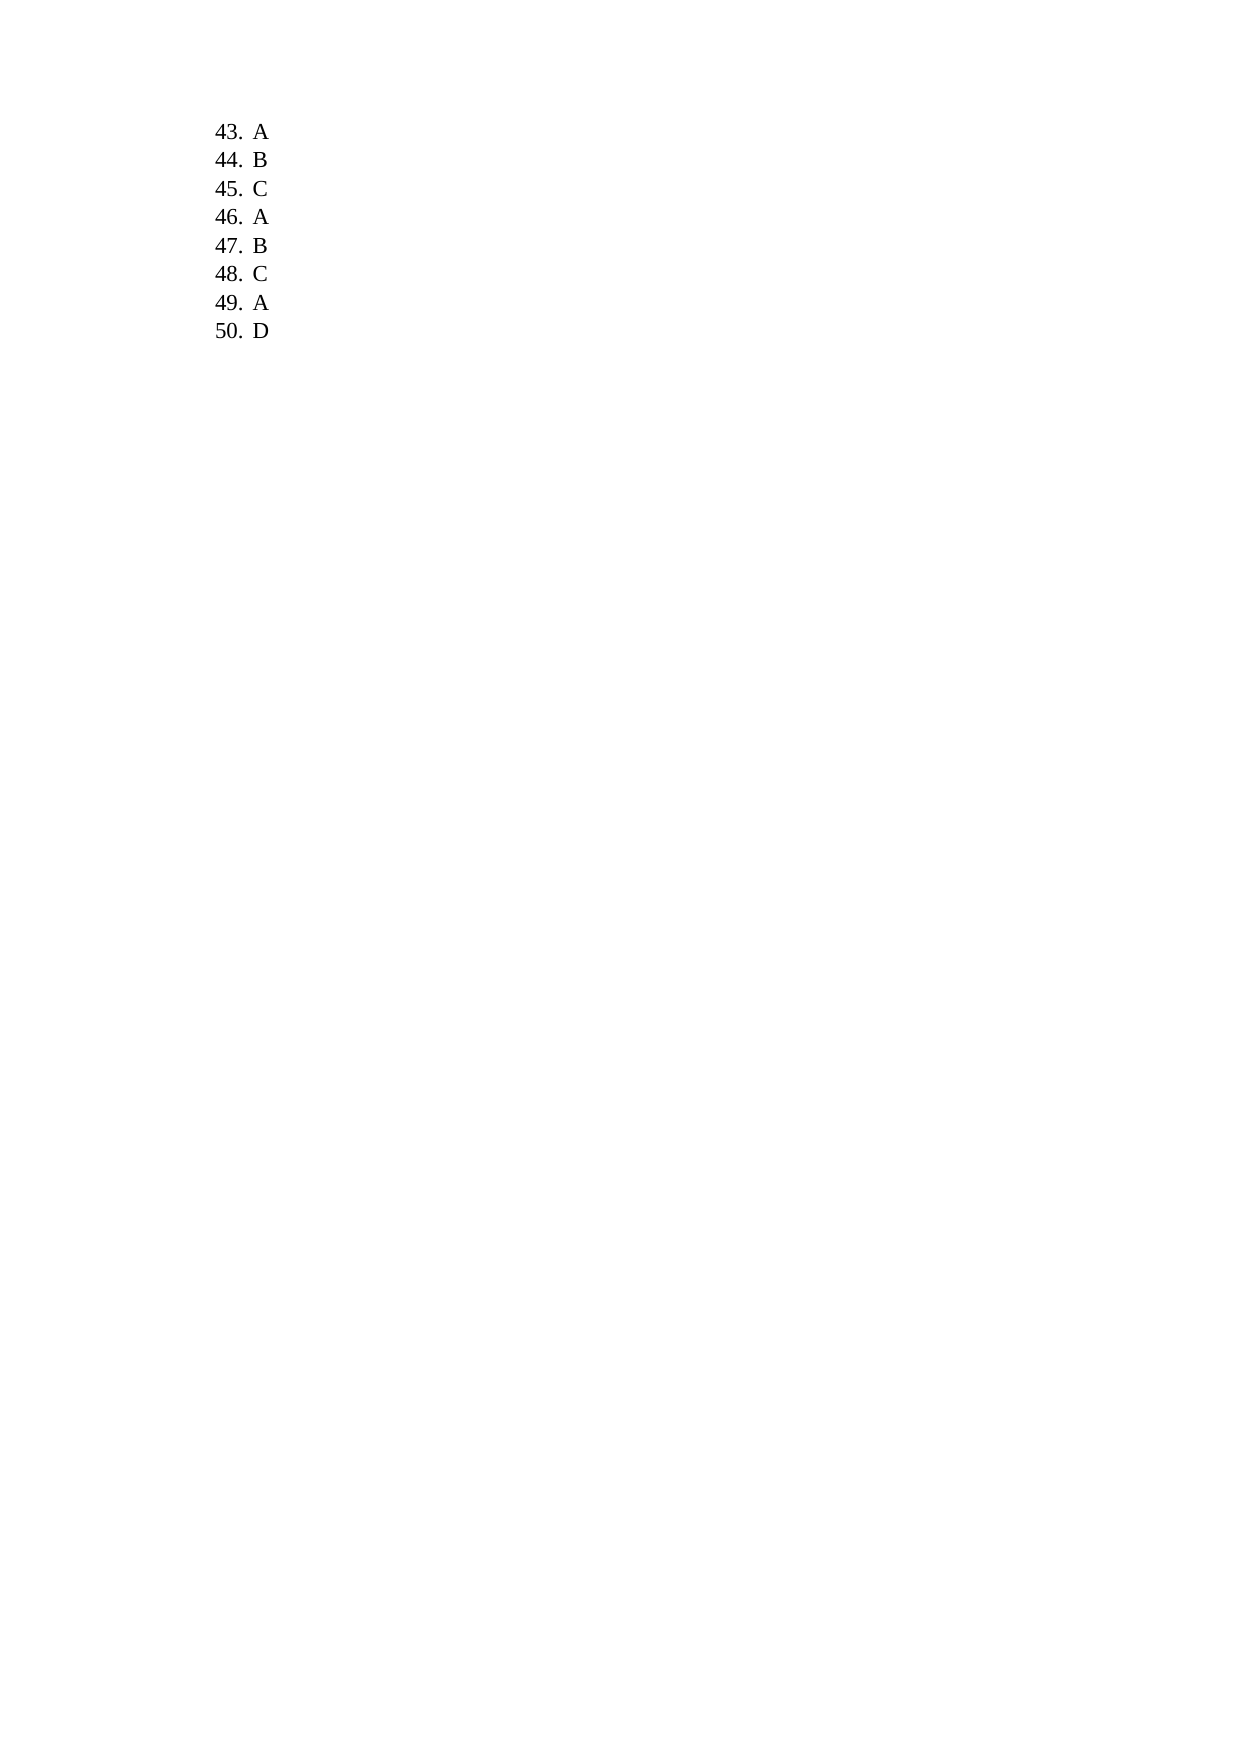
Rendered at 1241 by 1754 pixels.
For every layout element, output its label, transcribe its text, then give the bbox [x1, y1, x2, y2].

list D [215, 317, 1152, 343]
list B [215, 232, 1152, 258]
list B [215, 147, 1152, 173]
list C [215, 260, 1152, 287]
list C [215, 175, 1152, 201]
list A [215, 118, 1152, 144]
list A [215, 203, 1152, 230]
list A [215, 289, 1152, 315]
